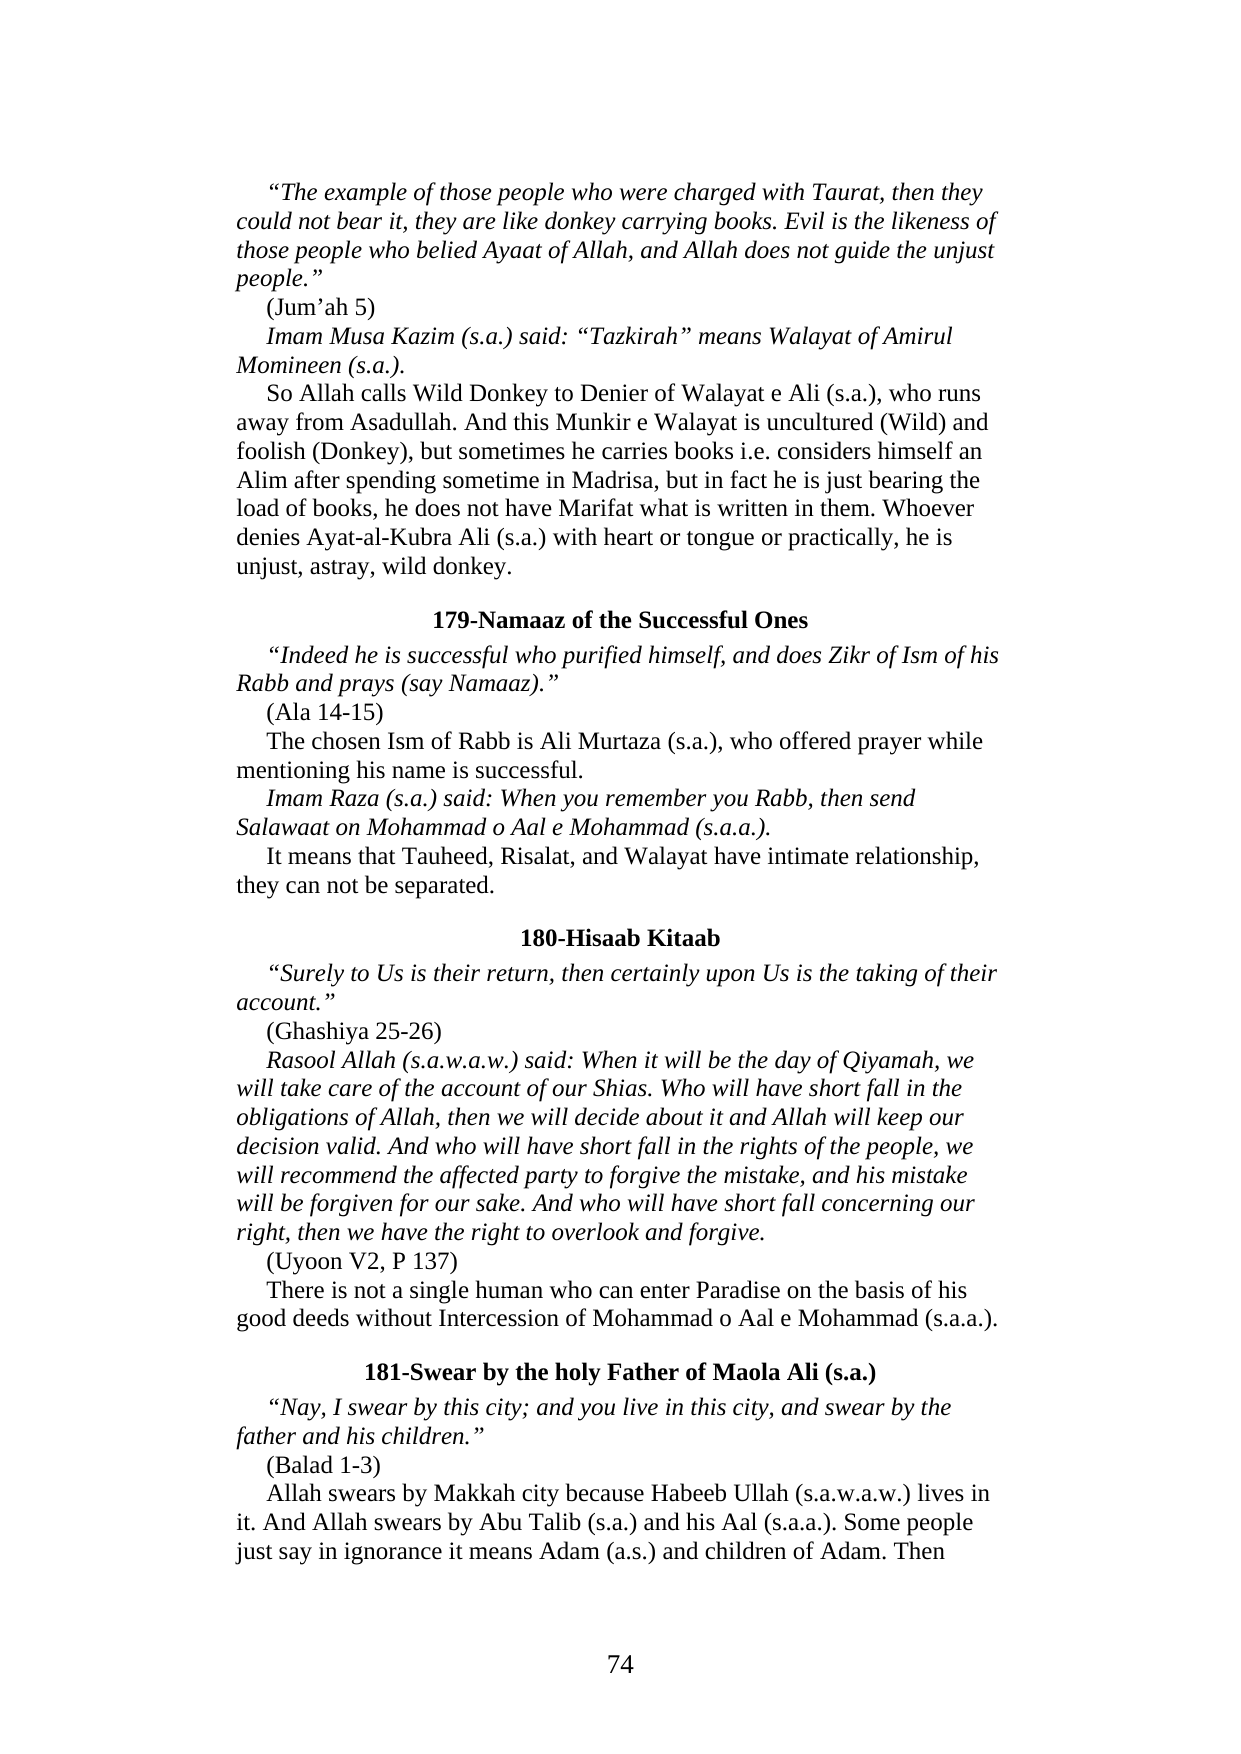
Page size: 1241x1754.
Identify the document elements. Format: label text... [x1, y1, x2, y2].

text (Ghashiya 25-26) [236, 1016, 1004, 1045]
text Imam (s.a.) said: “Tazkirah” means Walayat of (s.a.). [236, 321, 1004, 378]
text There is not a single human who can enter on the basis of his good deeds without Intercession of Mohammad o Aal e (s.a.a.). [236, 1275, 1004, 1332]
text Rasool Allah (s.a.w.a.w.) said: When it will be the day of Qiyamah, we will take care of the account of our Shias. Who will have short fall in the obligations of Allah, then we will decide about it and Allah will keep our decision valid. And who will have short fall in the rights of the people, we will recommend the affected party to forgive the mistake, and his mistake will be forgiven for our sake. And who will have short fall concerning our right, then we have the right to overlook and forgive. [236, 1045, 1004, 1246]
text “Indeed he is successful who purified himself, and does Zikr of Ism of his Rabb and prays (say Namaaz).” [236, 640, 1004, 697]
text Imam (s.a.) said: When you remember you Rabb, then send Salawaat on o Aal e (s.a.a.). [236, 783, 1004, 841]
text ( 5) [236, 292, 1004, 321]
text So Allah calls Wild Donkey to Denier of Walayat e (s.a.), who runs away from Asadullah. And this Munkir e Walayat is uncultured (Wild) and foolish (Donkey), but sometimes he carries books i.e. considers himself an Alim after spending sometime in Madrisa, but in fact he is just bearing the load of books, he does not have Marifat what is written in them. Whoever denies Ayat-al-Kubra (s.a.) with heart or tongue or practically, he is unjust, astray, wild donkey. [236, 378, 1004, 580]
text ( 14-15) [236, 697, 1004, 726]
subtitle 180-Hisaab Kitaab [236, 923, 1004, 952]
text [236, 1478, 1004, 1565]
text “Surely to Us is their return, then certainly upon Us is the taking of their account.” [236, 958, 1004, 1016]
text “Nay, I swear by this city; and you live in this city, and swear by the father and his children.” [236, 1392, 1004, 1450]
subtitle 179-Namaaz of the Successful Ones [236, 605, 1004, 633]
text It means that Tauheed, Risalat, and Walayat have intimate relationship, they can not be separated. [236, 841, 1004, 898]
text (Uyoon V2, P 137) [236, 1246, 1004, 1275]
text “The example of those people who were charged with Taurat, then they could not bear it, they are like donkey carrying books. Evil is the likeness of those people who belied Ayaat of Allah, and Allah does not guide the unjust people.” [236, 177, 1004, 292]
subtitle 181-Swear by the holy Father of Maola Ali (s.a.) [236, 1357, 1004, 1386]
text The chosen Ism of Rabb is (s.a.), who offered prayer while mentioning his name is successful. [236, 726, 1004, 783]
text (Balad 1-3) [236, 1450, 1004, 1478]
